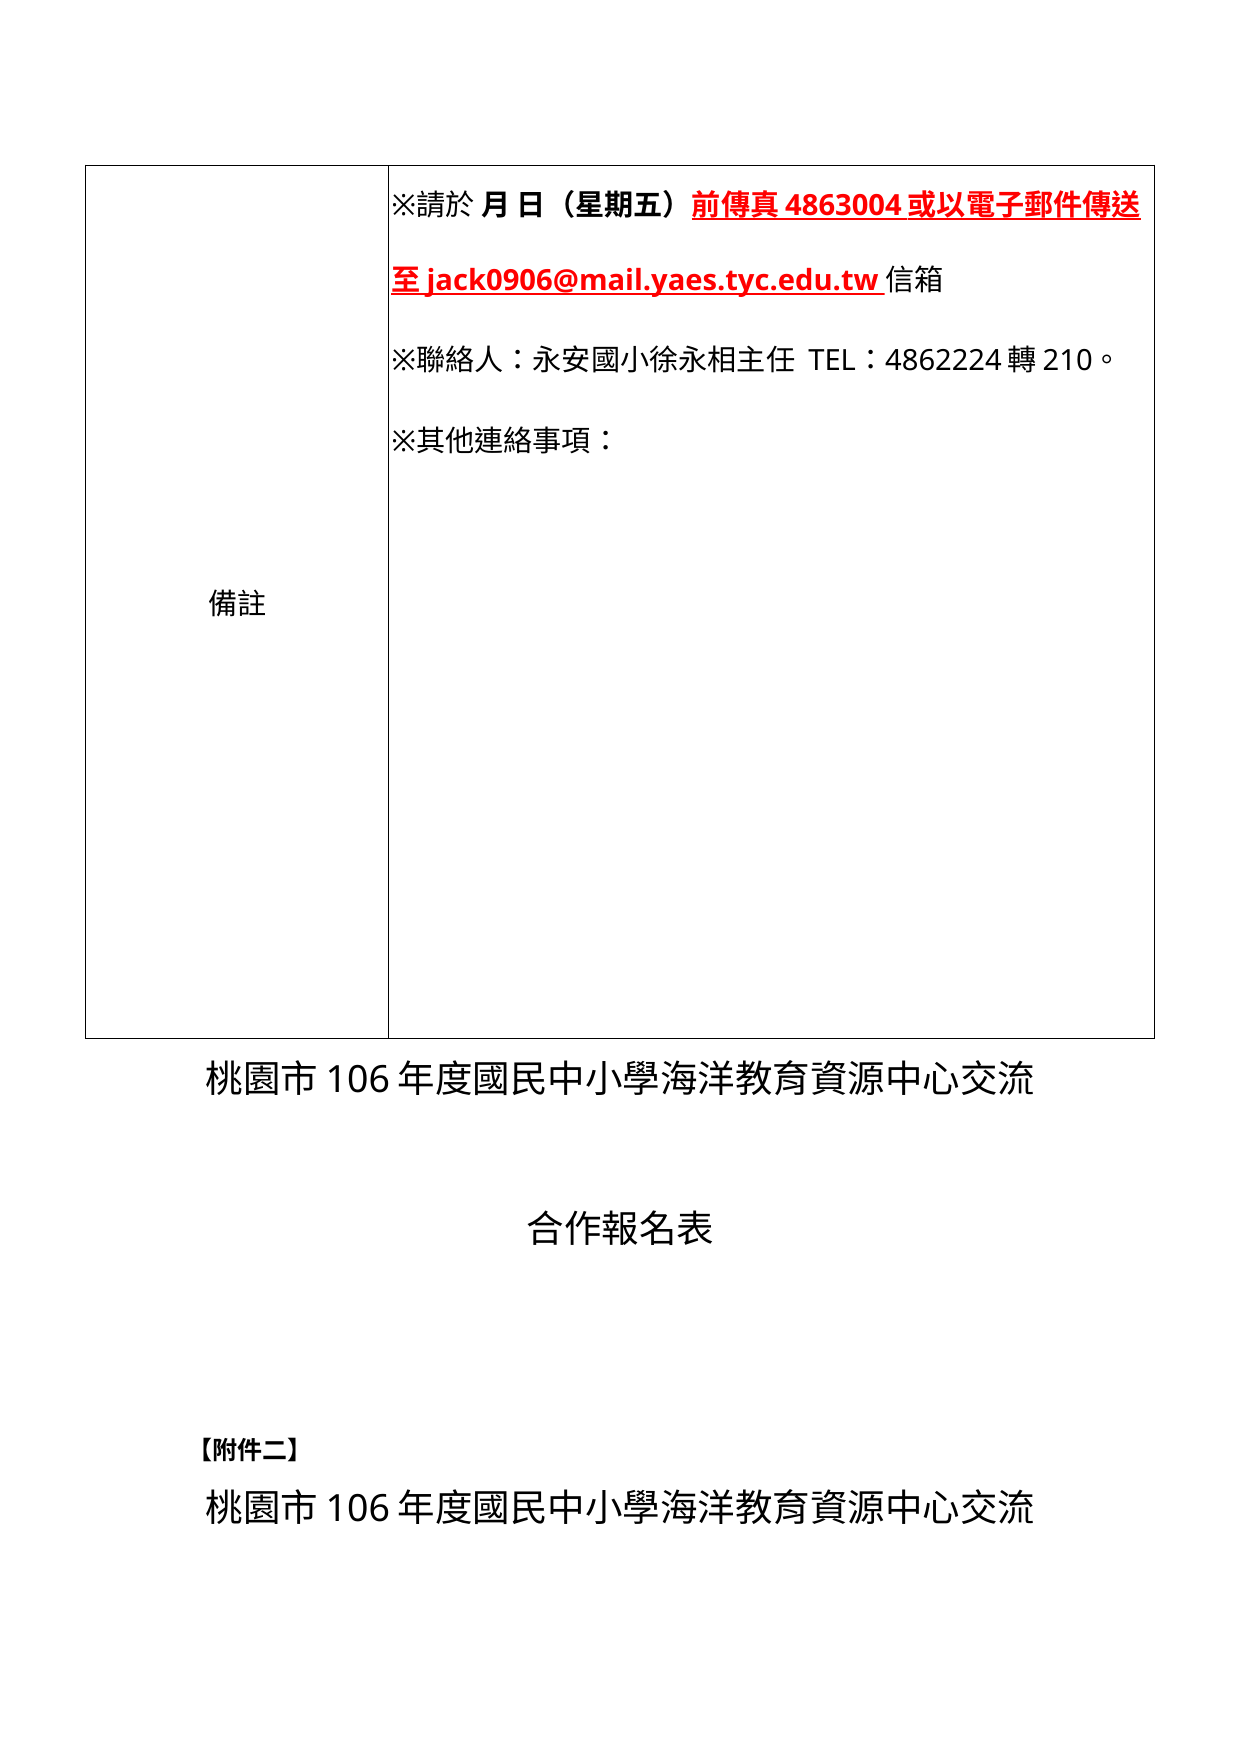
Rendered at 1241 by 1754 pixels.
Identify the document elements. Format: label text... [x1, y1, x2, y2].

text 【附件二】 [187, 1430, 1053, 1468]
table_cell ※請於 月 日（星期五）前傳真4863004或以電子郵件傳送至jack0906@mail.yaes.tyc.edu.tw信箱 ※聯絡人：永安國小徐永相主任 TEL：4862224轉210。 ※其他連絡事項： [389, 166, 1154, 1037]
text 桃園市106年度國民中小學海洋教育資源中心交流合作報名表 [187, 1039, 1053, 1263]
table_cell 備註 [86, 166, 388, 1037]
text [187, 1468, 1053, 1543]
